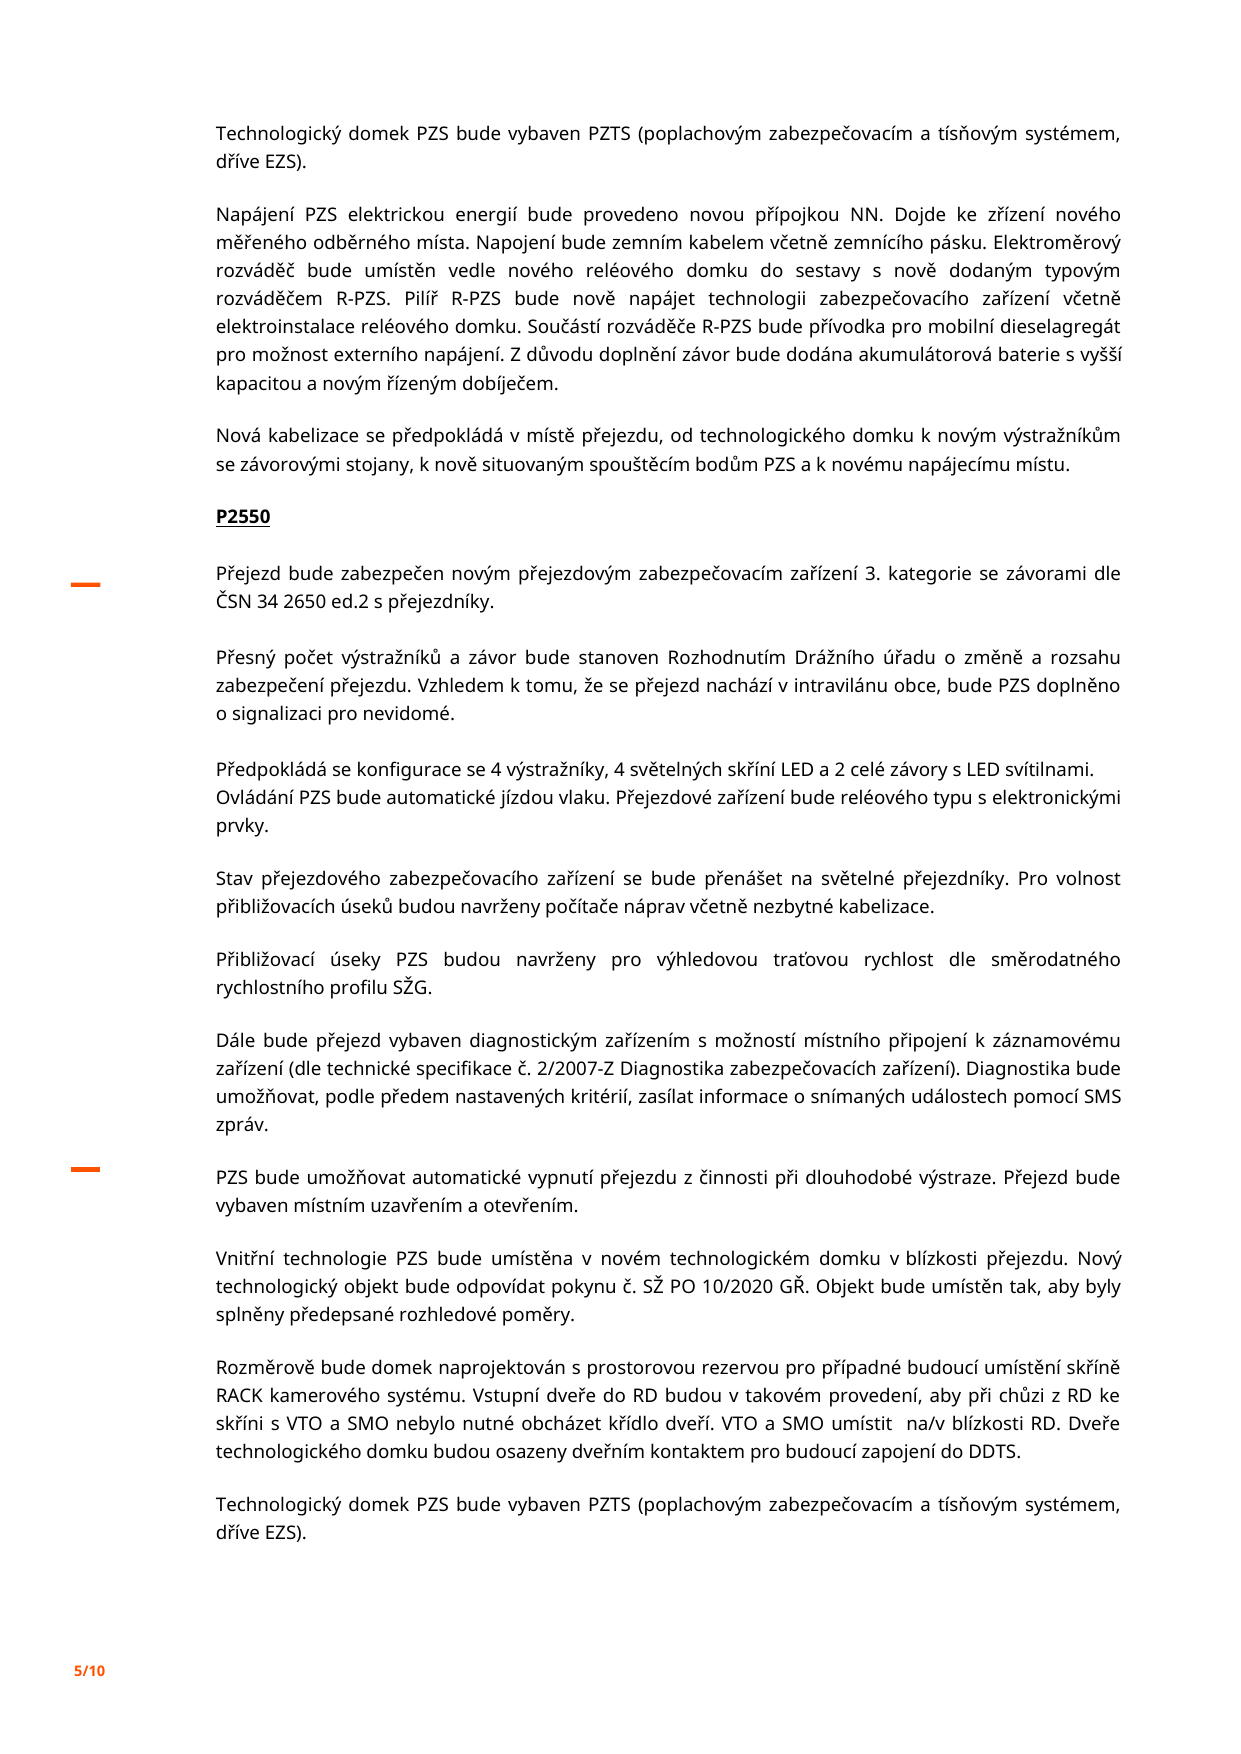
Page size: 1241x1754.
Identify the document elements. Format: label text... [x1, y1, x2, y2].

text Stav přejezdového zabezpečovacího zařízení se bude přenášet na světelné přejezdníky. Pro volnost přibližovacích úseků budou navrženy počítače náprav včetně nezbytné kabelizace. [216, 865, 1122, 919]
text Přejezd bude zabezpečen novým přejezdovým zabezpečovacím zařízení 3. kategorie se závorami dle ČSN 34 2650 ed.2 s přejezdníky. [216, 560, 1122, 613]
text Rozměrově bude domek naprojektován s prostorovou rezervou pro případné budoucí umístění skříně RACK kamerového systému. Vstupní dveře do RD budou v takovém provedení, aby při chůzi z RD ke skříni s VTO a SMO nebylo nutné obcházet křídlo dveří. VTO a SMO umístit na/v blízkosti RD. Dveře technologického domku budou osazeny dveřním kontaktem pro budoucí zapojení do DDTS. [216, 1354, 1122, 1464]
text Přesný počet výstražníků a závor bude stanoven Rozhodnutím Drážního úřadu o změně a rozsahu zabezpečení přejezdu. Vzhledem k tomu, že se přejezd nachází v intravilánu obce, bude PZS doplněno o signalizaci pro nevidomé. [216, 644, 1122, 726]
text Napájení PZS elektrickou energií bude provedeno novou přípojkou NN. Dojde ke zřízení nového měřeného odběrného místa. Napojení bude zemním kabelem včetně zemnícího pásku. Elektroměrový rozváděč bude umístěn vedle nového reléového domku do sestavy s nově dodaným typovým rozváděčem R-PZS. Pilíř R-PZS bude nově napájet technologii zabezpečovacího zařízení včetně elektroinstalace reléového domku. Součástí rozváděče R-PZS bude přívodka pro mobilní dieselagregát pro možnost externího napájení. Z důvodu doplnění závor bude dodána akumulátorová baterie s vyšší kapacitou a novým řízeným dobíječem. [216, 202, 1122, 395]
text Dále bude přejezd vybaven diagnostickým zařízením s možností místního připojení k záznamovému zařízení (dle technické specifikace č. 2/2007-Z Diagnostika zabezpečovacích zařízení). Diagnostika bude umožňovat, podle předem nastavených kritérií, zasílat informace o snímaných událostech pomocí SMS zpráv. [216, 1027, 1122, 1137]
text Technologický domek PZS bude vybaven PZTS (poplachovým zabezpečovacím a tísňovým systémem, dříve EZS). [216, 121, 1122, 174]
text Přibližovací úseky PZS budou navrženy pro výhledovou traťovou rychlost dle směrodatného rychlostního profilu SŽG. [216, 946, 1122, 1000]
text Vnitřní technologie PZS bude umístěna v novém technologickém domku v blízkosti přejezdu. Nový technologický objekt bude odpovídat pokynu č. SŽ PO 10/2020 GŘ. Objekt bude umístěn tak, aby byly splněny předepsané rozhledové poměry. [216, 1245, 1122, 1327]
text Technologický domek PZS bude vybaven PZTS (poplachovým zabezpečovacím a tísňovým systémem, dříve EZS). [216, 1491, 1122, 1545]
text PZS bude umožňovat automatické vypnutí přejezdu z činnosti při dlouhodobé výstraze. Přejezd bude vybaven místním uzavřením a otevřením. [216, 1164, 1122, 1218]
text Nová kabelizace se předpokládá v místě přejezdu, od technologického domku k novým výstražníkům se závorovými stojany, k nově situovaným spouštěcím bodům PZS a k novému napájecímu místu. [216, 423, 1122, 476]
text P2550 [216, 504, 1122, 529]
text Předpokládá se konfigurace se 4 výstražníky, 4 světelných skříní LED a 2 celé závory s LED svítilnami. [216, 756, 1122, 782]
text Ovládání PZS bude automatické jízdou vlaku. Přejezdové zařízení bude reléového typu s elektronickými prvky. [216, 784, 1122, 838]
